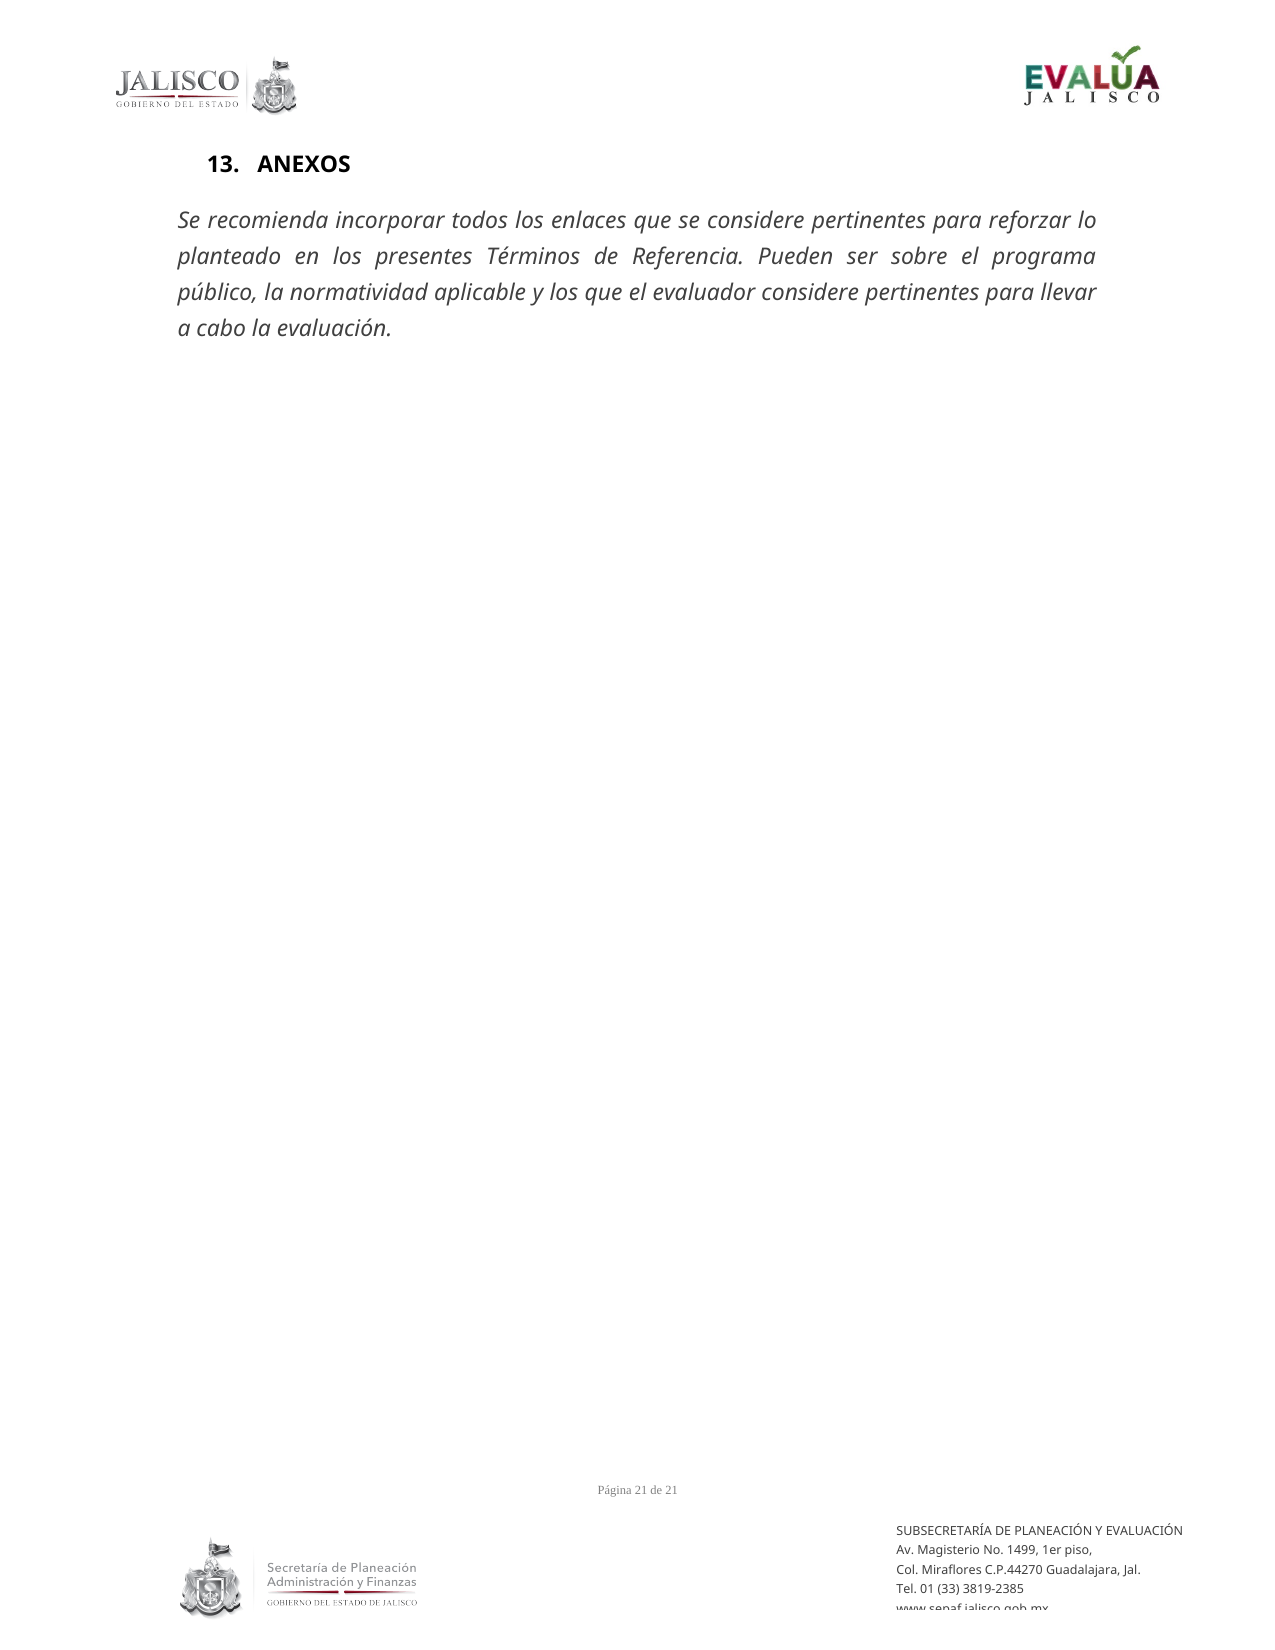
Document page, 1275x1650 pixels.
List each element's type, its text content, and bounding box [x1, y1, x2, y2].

picture [1018, 40, 1173, 117]
subtitle ANEXOS [207, 148, 1098, 179]
text Se recomienda incorporar todos los enlaces que se considere pertinentes para reforzar lo planteado en los presentes Términos de Referencia. Pueden ser sobre el programa público, la normatividad aplicable y los que el evaluador considere pertinentes para llevar a cabo la evaluación. [177, 204, 1098, 343]
picture [153, 1530, 448, 1625]
picture [116, 55, 298, 116]
